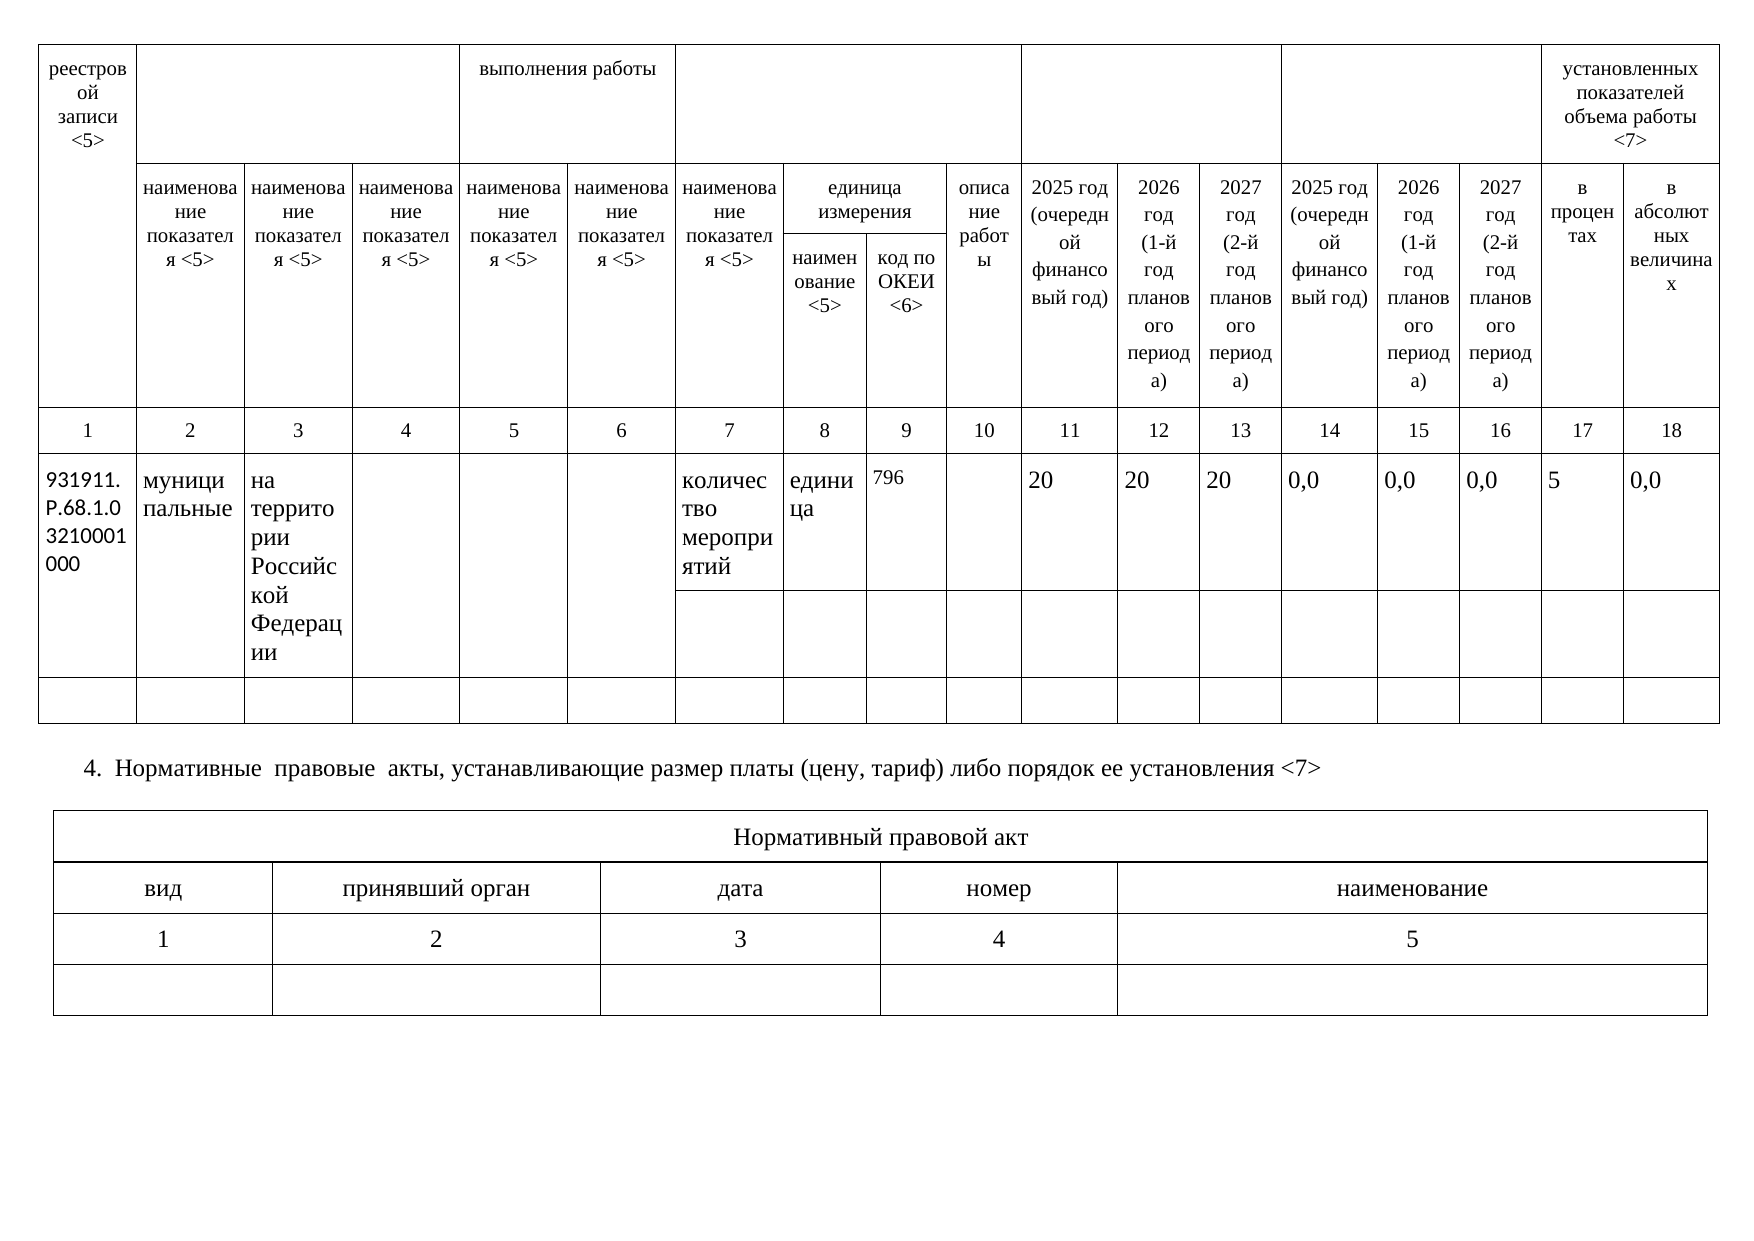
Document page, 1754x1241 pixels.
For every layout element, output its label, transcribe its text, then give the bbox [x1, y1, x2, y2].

text 4. Нормативные правовые акты, устанавливающие размер платы (цену, тариф) либо порядок ее установления <7> [83, 753, 1713, 782]
table_cell наименование показателя <5> [568, 164, 675, 407]
table_cell 13 [1200, 408, 1281, 453]
table_cell [881, 965, 1117, 1014]
table_cell единица измерения [784, 164, 946, 233]
table_cell [1282, 678, 1377, 723]
table_cell [947, 591, 1021, 677]
table_cell [784, 591, 866, 677]
table_cell 4 [881, 914, 1117, 963]
table_cell [1118, 591, 1199, 677]
table_cell 16 [1460, 408, 1541, 453]
table_cell 20 [1022, 454, 1117, 590]
table_cell единица [784, 454, 866, 590]
table_cell [947, 678, 1021, 723]
table_cell [1460, 591, 1541, 677]
table_cell 2027 год (2-й год планового периода) [1200, 164, 1281, 407]
table_cell наименование показателя <5> [353, 164, 459, 407]
table_cell 2 [137, 408, 244, 453]
table_cell [676, 678, 783, 723]
table_cell 20 [1118, 454, 1199, 590]
table_cell 1 [54, 914, 272, 963]
table_cell 5 [1118, 914, 1707, 963]
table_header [1022, 45, 1281, 163]
table_cell 3 [245, 408, 352, 453]
table_cell [784, 678, 866, 723]
table_cell [39, 678, 136, 723]
table_cell 14 [1282, 408, 1377, 453]
table_cell [245, 678, 352, 723]
table_cell [137, 678, 244, 723]
table_cell [1378, 591, 1459, 677]
table_cell 0,0 [1460, 454, 1541, 590]
table_cell 796 [867, 454, 946, 590]
table_cell 7 [676, 408, 783, 453]
table_cell [1118, 965, 1707, 1014]
table_cell [1022, 591, 1117, 677]
table_cell [54, 965, 272, 1014]
table_cell [1282, 591, 1377, 677]
table_cell в абсолютных величинах [1624, 164, 1719, 407]
table_cell муниципальные [137, 454, 244, 677]
table_cell 0,0 [1378, 454, 1459, 590]
table_cell [460, 678, 567, 723]
table_cell 931911.Р.68.1.03210001000 [39, 454, 136, 677]
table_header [137, 45, 459, 163]
table_cell [947, 454, 1021, 590]
table_cell [1022, 678, 1117, 723]
table_cell 3 [601, 914, 880, 963]
table_cell наименование показателя <5> [460, 164, 567, 407]
table_header Нормативный правовой акт [54, 811, 1707, 861]
table_cell [1200, 678, 1281, 723]
table_cell 5 [1542, 454, 1623, 590]
table_cell [1460, 678, 1541, 723]
table_cell 9 [867, 408, 946, 453]
table_cell номер [881, 863, 1117, 912]
table_cell 20 [1200, 454, 1281, 590]
table_cell [1624, 678, 1719, 723]
table_cell дата [601, 863, 880, 912]
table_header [1542, 45, 1719, 163]
table_cell в процентах [1542, 164, 1623, 407]
table_cell 18 [1624, 408, 1719, 453]
table_cell 1 [39, 408, 136, 453]
table_cell [1624, 591, 1719, 677]
table_cell принявший орган [273, 863, 600, 912]
table_cell 11 [1022, 408, 1117, 453]
table_cell наименование показателя <5> [137, 164, 244, 407]
table_cell 8 [784, 408, 866, 453]
table_cell [1200, 591, 1281, 677]
table_cell 10 [947, 408, 1021, 453]
table_cell [353, 678, 459, 723]
table_cell наименование показателя <5> [245, 164, 352, 407]
table_cell на территории Российской Федерации [245, 454, 352, 677]
table_cell [1118, 678, 1199, 723]
table_cell [1542, 591, 1623, 677]
table_cell 4 [353, 408, 459, 453]
table_cell наименование <5> [784, 234, 866, 407]
table_cell вид [54, 863, 272, 912]
table_cell 15 [1378, 408, 1459, 453]
table_cell [1378, 678, 1459, 723]
table_cell 6 [568, 408, 675, 453]
table_cell [867, 591, 946, 677]
table_cell [568, 678, 675, 723]
table_cell [676, 591, 783, 677]
table_cell [273, 965, 600, 1014]
table_cell наименование показателя <5> [676, 164, 783, 407]
table_cell 12 [1118, 408, 1199, 453]
table_cell [460, 454, 567, 677]
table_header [1282, 45, 1541, 163]
table_cell наименование [1118, 863, 1707, 912]
table_cell 2027 год (2-й год планового периода) [1460, 164, 1541, 407]
table_cell количество мероприятий [676, 454, 783, 590]
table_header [676, 45, 1021, 163]
table_cell 17 [1542, 408, 1623, 453]
table_cell [601, 965, 880, 1014]
table_cell описание работы [947, 164, 1021, 407]
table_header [39, 45, 136, 407]
table_cell [1542, 678, 1623, 723]
table_cell [867, 678, 946, 723]
table_cell [353, 454, 459, 677]
table_cell код по ОКЕИ <6> [867, 234, 946, 407]
table_cell 0,0 [1624, 454, 1719, 590]
table_cell [568, 454, 675, 677]
table_cell 2 [273, 914, 600, 963]
table_cell 0,0 [1282, 454, 1377, 590]
table_cell 2026 год (1-й год планового периода) [1378, 164, 1459, 407]
table_cell 2025 год (очередной финансовый год) [1022, 164, 1117, 407]
table_cell 2025 год (очередной финансовый год) [1282, 164, 1377, 407]
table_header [460, 45, 675, 163]
table_cell 2026 год (1-й год планового периода) [1118, 164, 1199, 407]
table_cell 5 [460, 408, 567, 453]
